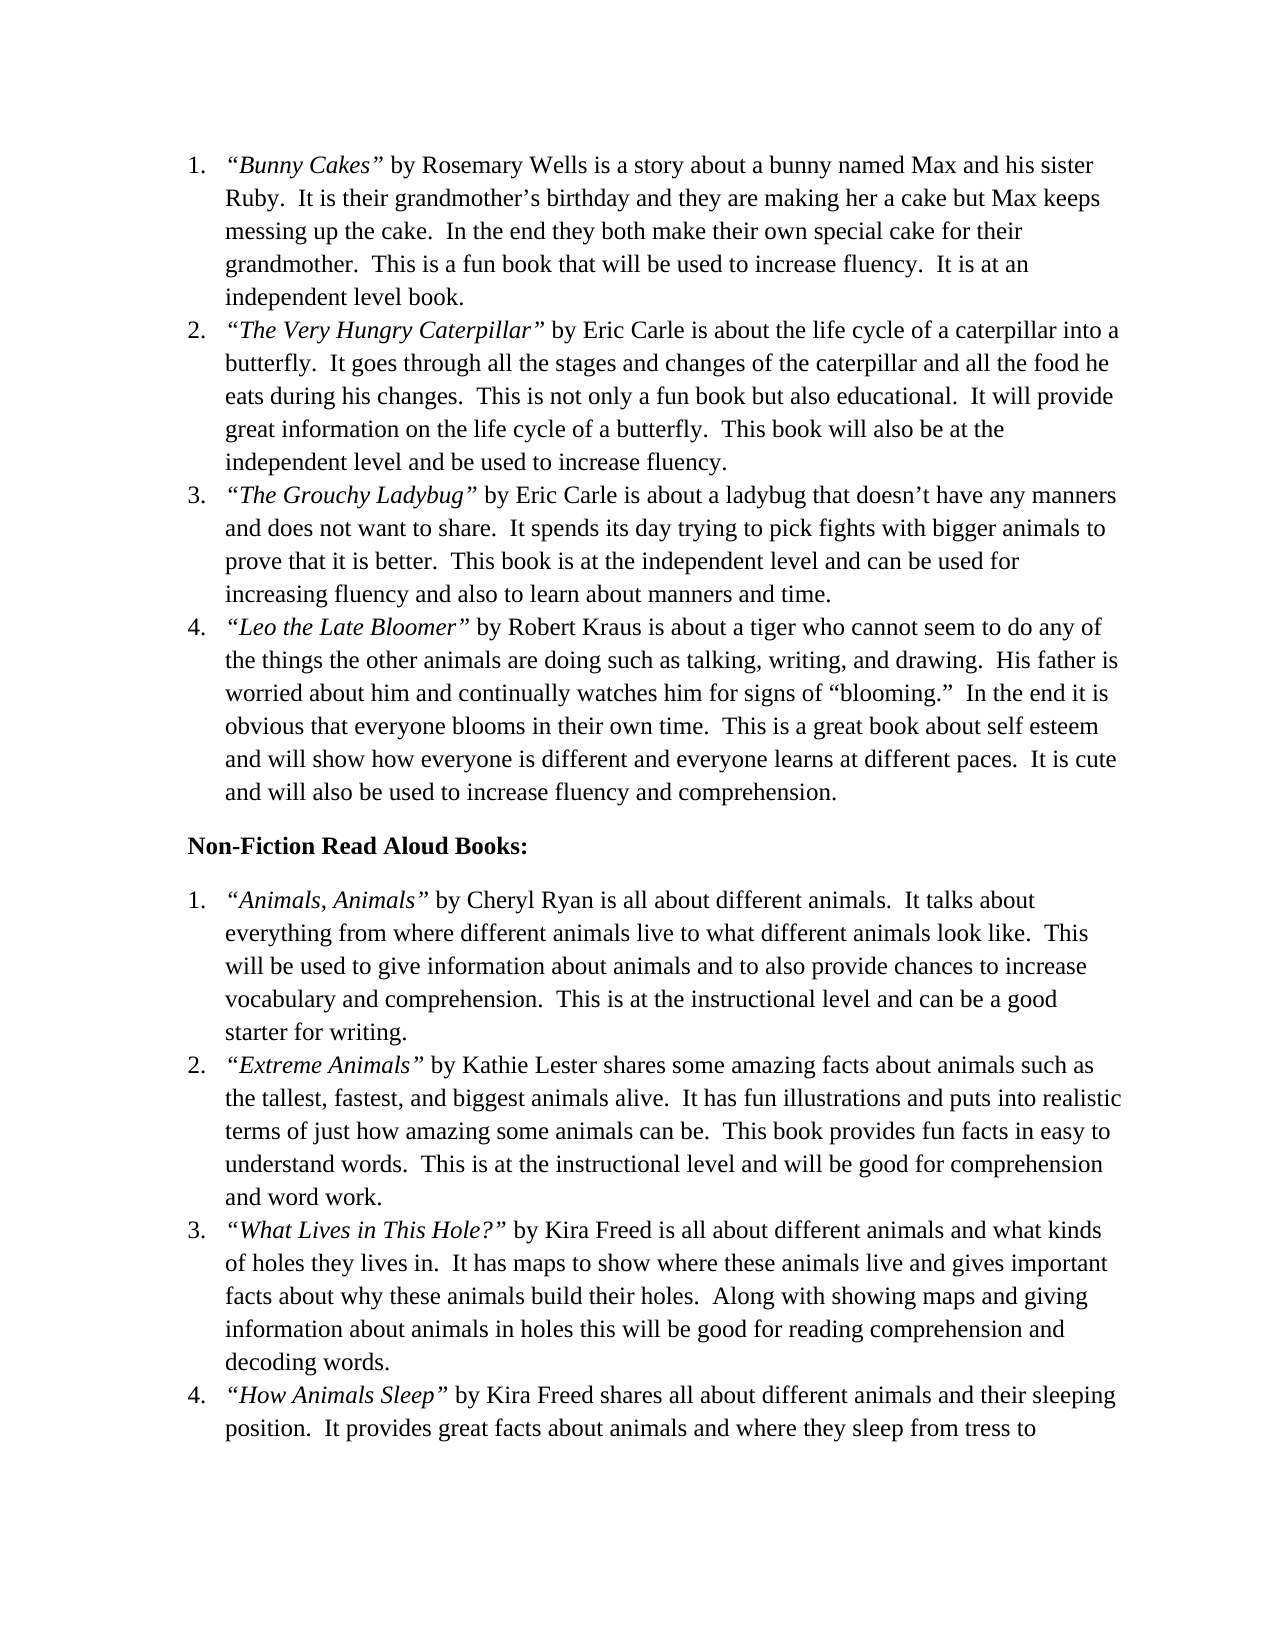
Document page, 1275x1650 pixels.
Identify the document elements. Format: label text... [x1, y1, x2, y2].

list “The Very Hungry Caterpillar” by Eric Carle is about the life cycle of a caterpillar into a butterfly. It goes through all the stages and changes of the caterpillar and all the food he eats during his changes. This is not only a fun book but also educational. It will provide great information on the life cycle of a butterfly. This book will also be at the independent level and be used to increase fluency. [187, 315, 1125, 476]
list “Leo the Late Bloomer” by Robert Kraus is about a tiger who cannot seem to do any of the things the other animals are doing such as talking, writing, and drawing. His father is worried about him and continually watches him for signs of “blooming.” In the end it is obvious that everyone blooms in their own time. This is a great book about self esteem and will show how everyone is different and everyone learns at different paces. It is cute and will also be used to increase fluency and comprehension. [187, 612, 1125, 806]
list “What Lives in This Hole?” by Kira Freed is all about different animals and what kinds of holes they lives in. It has maps to show where these animals live and gives important facts about why these animals build their holes. Along with showing maps and giving information about animals in holes this will be good for reading comprehension and decoding words. [187, 1215, 1125, 1376]
list “Bunny Cakes” by Rosemary Wells is a story about a bunny named Max and his sister Ruby. It is their grandmother’s birthday and they are making her a cake but Max keeps messing up the cake. In the end they both make their own special cake for their grandmother. This is a fun book that will be used to increase fluency. It is at an independent level book. [187, 150, 1125, 311]
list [187, 1380, 1125, 1442]
list “Extreme Animals” by Kathie Lester shares some amazing facts about animals such as the tallest, fastest, and biggest animals alive. It has fun illustrations and puts into realistic terms of just how amazing some animals can be. This book provides fun facts in easy to understand words. This is at the instructional level and will be good for comprehension and word work. [187, 1050, 1125, 1211]
list “Animals, Animals” by Cheryl Ryan is all about different animals. It talks about everything from where different animals live to what different animals look like. This will be used to give information about animals and to also provide chances to increase vocabulary and comprehension. This is at the instructional level and can be a good starter for writing. [187, 885, 1125, 1046]
text Non-Fiction Read Aloud Books: [187, 831, 1125, 860]
list “The Grouchy Ladybug” by Eric Carle is about a ladybug that doesn’t have any manners and does not want to share. It spends its day trying to pick fights with bigger animals to prove that it is better. This book is at the independent level and can be used for increasing fluency and also to learn about manners and time. [187, 480, 1125, 608]
